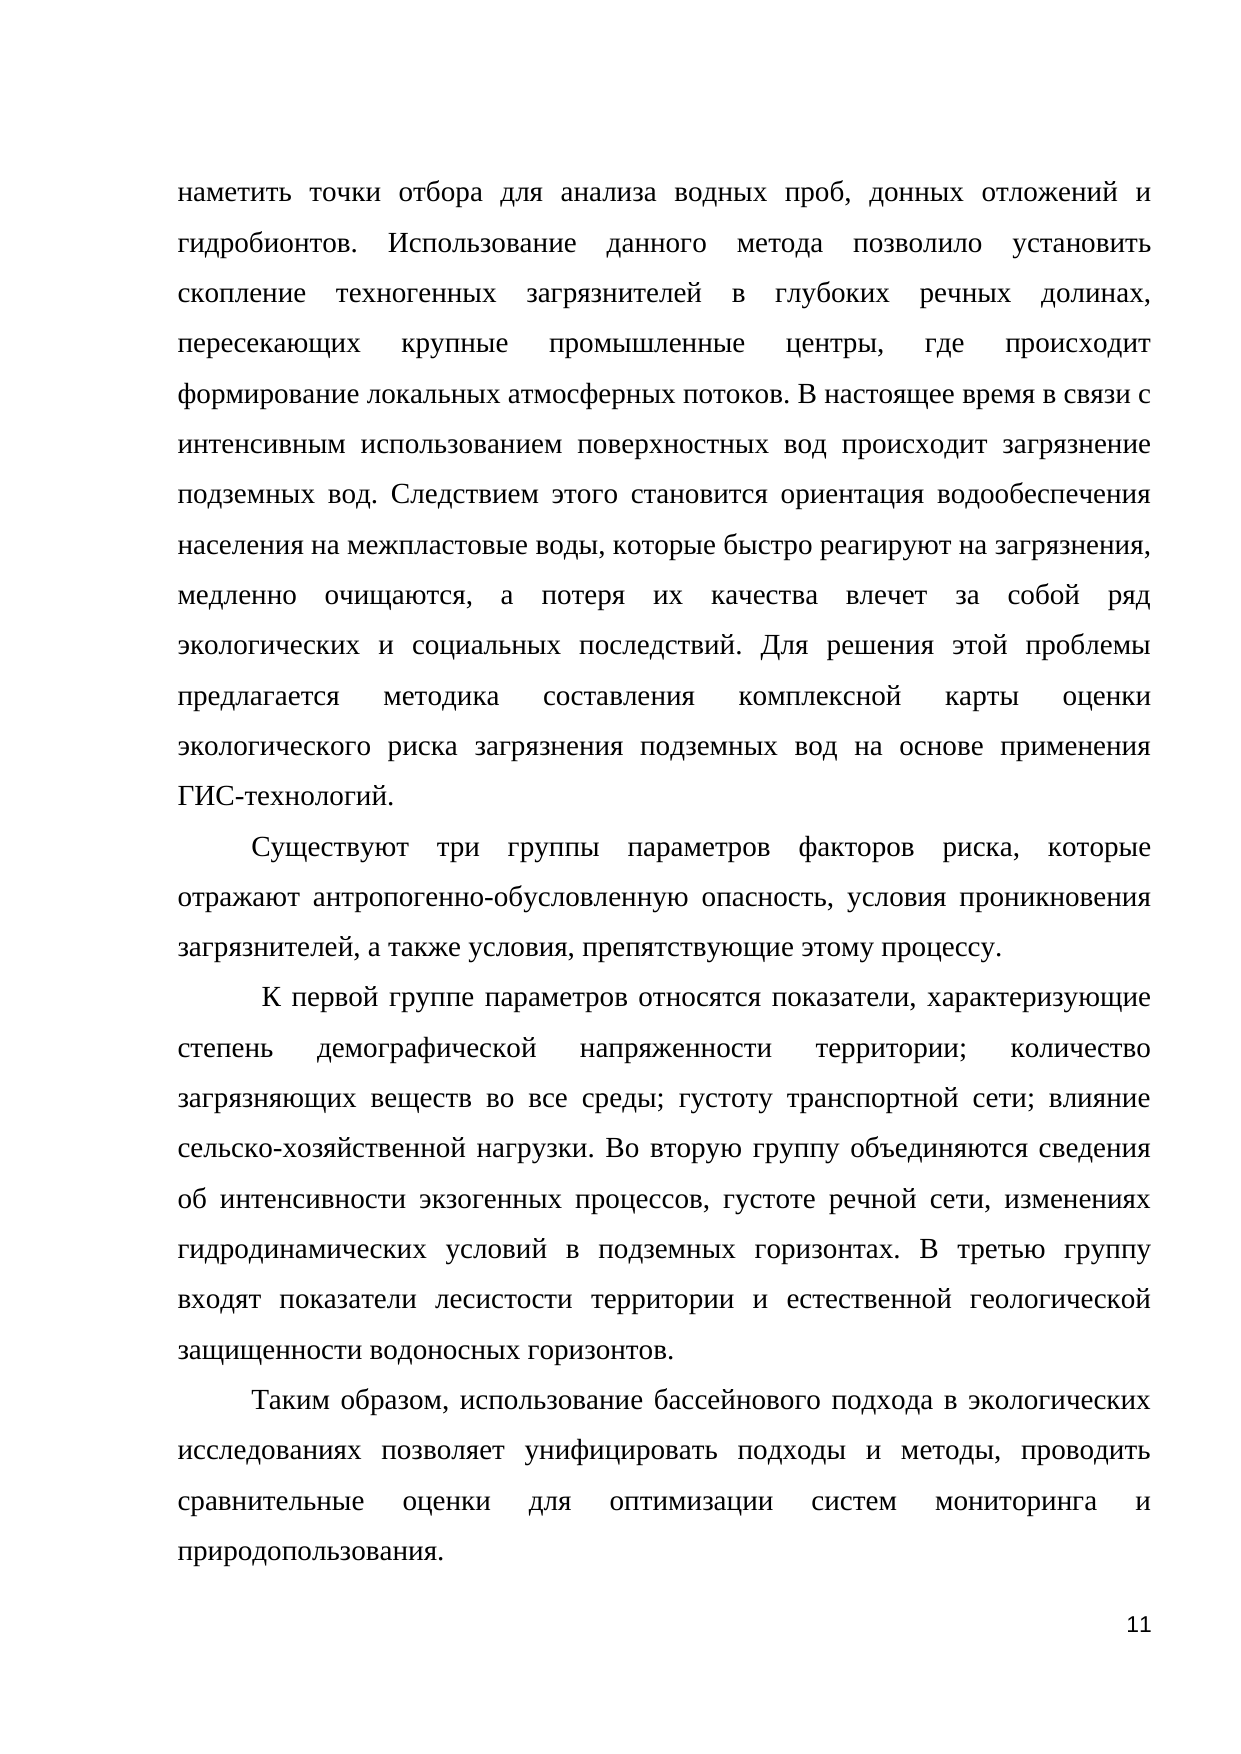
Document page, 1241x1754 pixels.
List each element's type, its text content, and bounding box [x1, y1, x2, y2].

text Таким образом, использование бассейнового подхода в экологических исследованиях позволяет унифицировать подходы и методы, проводить сравнительные оценки для оптимизации систем мониторинга и природопользования. [177, 1382, 1152, 1567]
text Существуют три группы параметров факторов риска, которые отражают антропогенно-обусловленную опасность, условия проникновения загрязнителей, а также условия, препятствующие этому процессу. [177, 829, 1152, 963]
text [177, 174, 1152, 812]
text К первой группе параметров относятся показатели, характеризующие степень демографической напряженности территории; количество загрязняющих веществ во все среды; густоту транспортной сети; влияние сельско-хозяйственной нагрузки. Во вторую группу объединяются сведения об интенсивности экзогенных процессов, густоте речной сети, изменениях гидродинамических условий в подземных горизонтах. В третью группу входят показатели лесистости территории и естественной геологической защищенности водоносных горизонтов. [177, 979, 1152, 1365]
